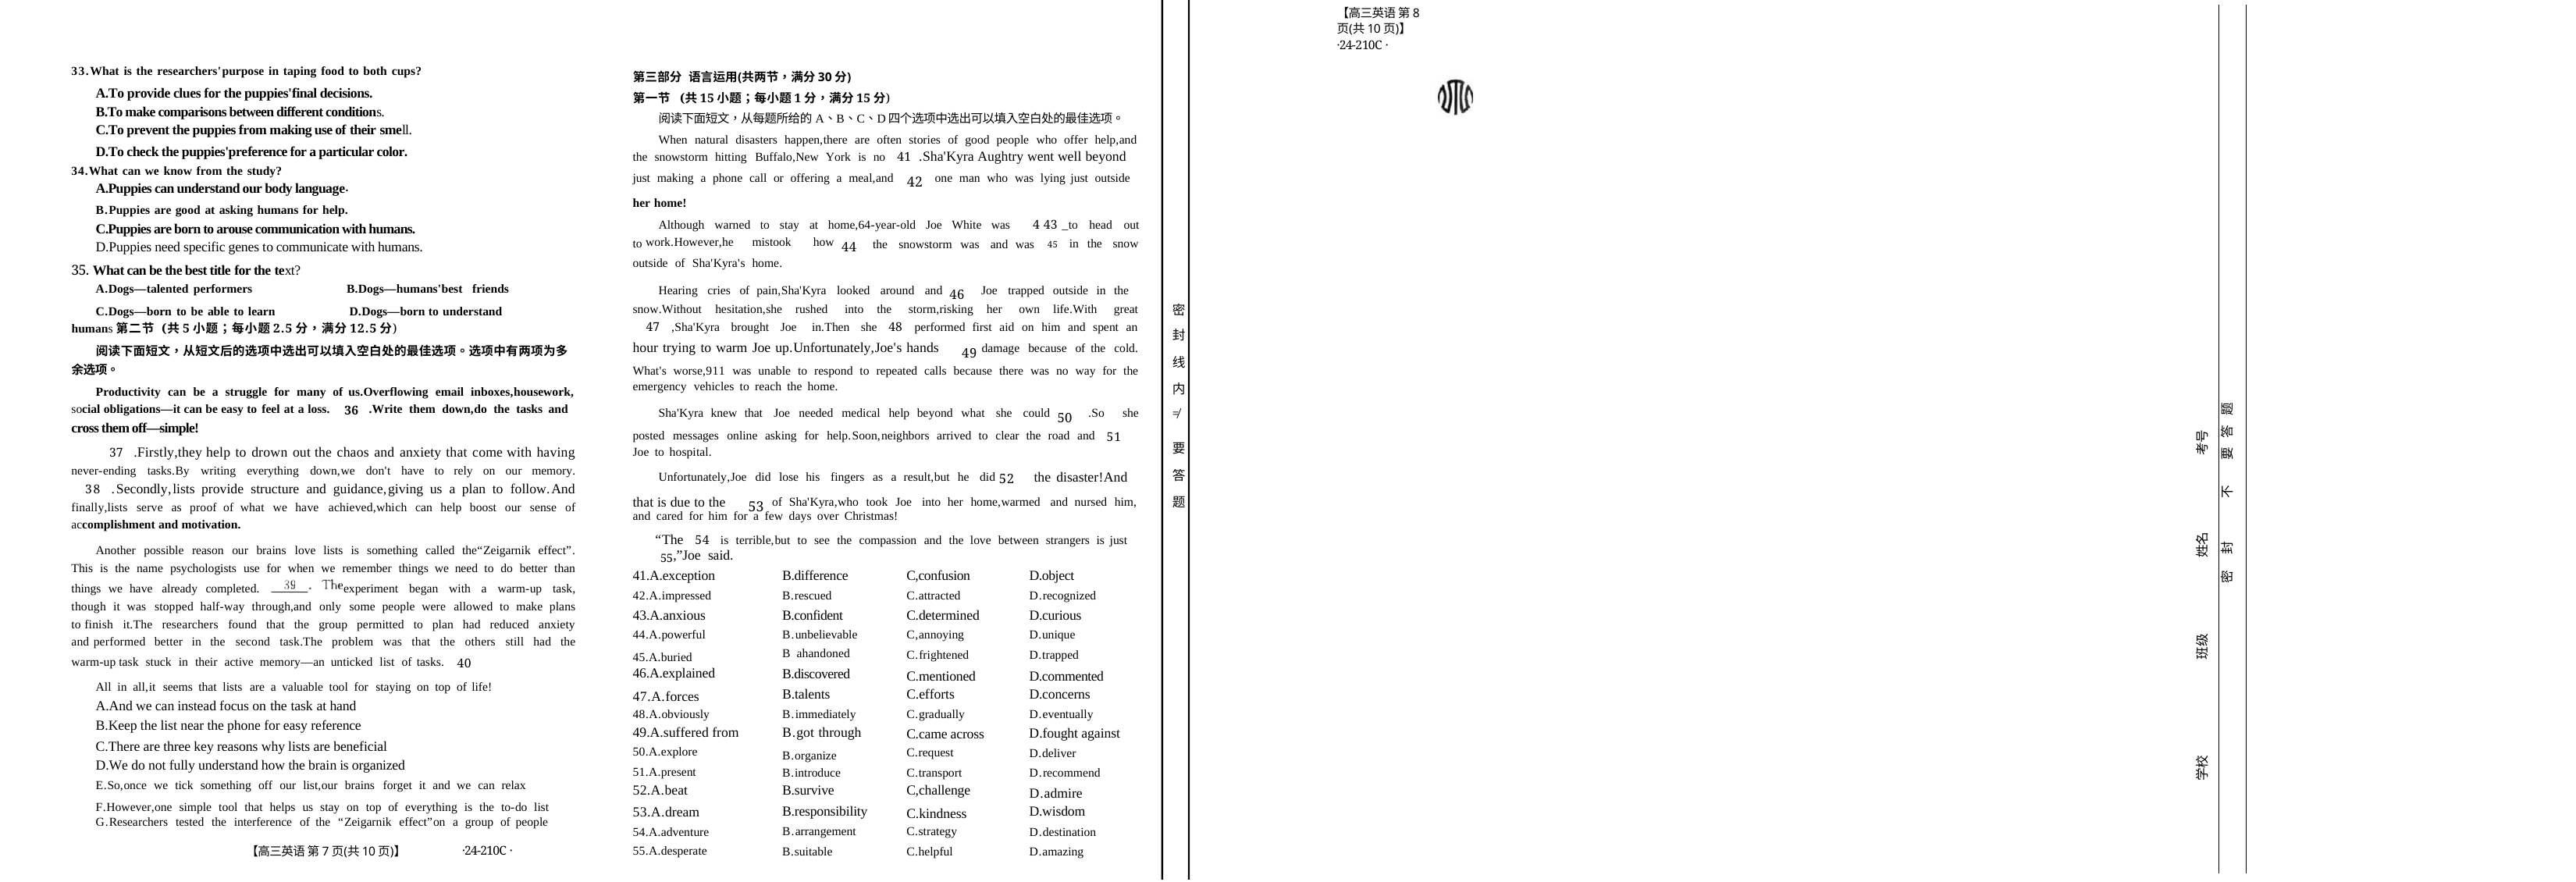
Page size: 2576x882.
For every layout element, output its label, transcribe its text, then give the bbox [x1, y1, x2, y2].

table_cell C.attracted [887, 588, 1006, 606]
table_cell C,annoying [887, 625, 1006, 645]
table_cell D.fought against [1007, 724, 1120, 744]
table_cell C.transport [887, 764, 1006, 782]
text D.Puppies need specific genes to communicate with humans. [95, 244, 624, 263]
table_header 41.A.exception [632, 571, 760, 587]
table_cell D.unique [1007, 625, 1120, 645]
table_cell D.destination [1007, 823, 1120, 842]
table_cell B.rescued [760, 588, 887, 606]
table_cell C,challenge [887, 782, 1006, 802]
text 35. What can be the best title for the text? [71, 264, 624, 278]
table_cell 44.A.powerful [632, 625, 760, 645]
text A.And we can instead focus on the task at hand [95, 701, 624, 720]
text 阅读下面短文，从每题所给的 A、B、C、D四个选项中选出可以填入空白处的最佳选项。 [658, 111, 1153, 126]
table_cell C.strategy [887, 823, 1006, 842]
table_cell C.determined [887, 606, 1006, 625]
picture [1433, 73, 1475, 117]
table_cell C.frightened [887, 645, 1006, 664]
table_cell C.mentioned [887, 664, 1006, 685]
text C.Puppies are born to arouse communication with humans. [95, 223, 624, 236]
table_cell 45.A.buried [632, 645, 760, 664]
text Hearing cries of pain,Sha'Kyra looked around and 46 Joe trapped outside in the [658, 279, 1153, 299]
table_cell C.helpful [887, 842, 1006, 859]
text Unfortunately,Joe did lose his fingers as a result,but he did 52 the disaster!And [658, 468, 1153, 485]
table_cell D.curious [1007, 606, 1120, 625]
picture [1187, 0, 1190, 880]
table_cell D.amazing [1007, 842, 1120, 859]
text B.To make comparisons between different conditions. [95, 106, 624, 119]
table_cell C.request [887, 744, 1006, 763]
table_cell B.suitable [760, 842, 887, 859]
table_cell D.commented [1007, 664, 1120, 685]
text When natural disasters happen,there are often stories of good people who offer help,and the snowstorm hitting Buffalo,New York is no 41 .Sha'Kyra Aughtry went well beyond just making a phone call or offering a meal,and 42 one man who was lying just outside [632, 132, 1138, 191]
table_cell 43.A.anxious [632, 606, 760, 625]
text F.However,one simple tool that helps us stay on top of everything is the to-do list G.Researchers tested the interference of the “Zeigarnik effect”on a group of people [95, 799, 549, 829]
text C.To prevent the puppies from making use of their smell. [95, 126, 624, 146]
table_cell B.survive [760, 782, 887, 802]
table_cell 46.A.explained [632, 664, 760, 685]
table_cell 52.A.beat [632, 782, 760, 802]
table_cell 47.A.forces [632, 685, 760, 705]
text 第一节 (共15小题；每小题1分，满分15分) [633, 91, 1153, 106]
table_cell C.gradually [887, 705, 1006, 724]
text “The 54 is terrible,but to see the compassion and the love between strangers is just 55,”Joe said. [632, 532, 1138, 565]
table_cell D.eventually [1007, 705, 1120, 724]
picture [1161, 0, 1164, 880]
table_cell C.came across [887, 724, 1006, 744]
table_cell D.recommend [1007, 764, 1120, 782]
table_cell D.admire [1007, 782, 1120, 802]
picture [270, 578, 343, 593]
table_cell C.kindness [887, 802, 1006, 823]
table_cell D.wisdom [1007, 802, 1120, 823]
text that is due to the 53 of Sha'Kyra,who took Joe into her home,warmed and nursed him, and cared for him for a few days over Christmas! [632, 489, 1138, 523]
table_cell B ahandoned [760, 645, 887, 664]
table_header B.difference [760, 571, 887, 587]
table_cell B.arrangement [760, 823, 887, 842]
table_cell B.responsibility [760, 802, 887, 823]
table_cell B.unbelievable [760, 625, 887, 645]
table_cell D.concerns [1007, 685, 1120, 705]
table_header 密 封 不 要 答 题 [2219, 5, 2246, 873]
text C.There are three key reasons why lists are beneficial [95, 741, 624, 754]
table_cell B.talents [760, 685, 887, 705]
text Sha'Kyra knew that Joe needed medical help beyond what she could 50 .So she posted messages online asking for help.Soon,neighbors arrived to clear the road and 51 Joe to hospital. [632, 403, 1139, 459]
table_cell B.got through [760, 724, 887, 744]
text A.To provide clues for the puppies'final decisions. [95, 87, 624, 100]
table_cell 51.A.present [632, 764, 760, 782]
table_cell 53.A.dream [632, 802, 760, 823]
text C.Dogs—born to be able to learn D.Dogs—born to understand humans 第二节 (共5小题；每小题2.5分，满分12.5分) [71, 304, 547, 336]
table_cell B.discovered [760, 664, 887, 685]
table_cell B.confident [760, 606, 887, 625]
text 33.What is the researchers'purpose in taping food to both cups? [71, 68, 624, 87]
text 37 .Firstly,they help to drown out the chaos and anxiety that come with having never-ending tasks.By writing everything down,we don't have to rely on our memory. 38 .Secondly,lists provide structure and guidance,giving us a plan to follow.And finally,lists serve as proof of what we have achieved,which can help boost our sense of accomplishment and motivation. [71, 444, 575, 532]
text A.Puppies can understand our body language. [95, 184, 624, 205]
text 阅读下面短文，从短文后的选项中选出可以填入空白处的最佳选项。选项中有两项为多 余选项。 [71, 342, 575, 378]
table_cell 55.A.desperate [632, 842, 760, 859]
text Although warned to stay at home,64-year-old Joe White was 4 43 _to head out to work.However,he mistook how 44 the snowstorm was and was 45 in the snow outside of Sha'Kyra's home. [632, 216, 1139, 270]
text 第三部分 语言运用(共两节，满分30分) [633, 69, 1153, 84]
table_cell 48.A.obviously [632, 705, 760, 724]
table_cell 50.A.explore [632, 744, 760, 763]
text D.We do not fully understand how the brain is organized [95, 759, 624, 773]
table_cell 42.A.impressed [632, 588, 760, 606]
text snow.Without hesitation,she rushed into the storm,risking her own life.With great 47 ,Sha'Kyra brought Joe in.Then she 48 performed first aid on him and spent an hour trying to warm Joe up.Unfortunately,Joe's hands 49 damage because of the cold. What's worse,911 was unable to respond to repeated calls because there was no way for the emergency vehicles to reach the home. [632, 302, 1138, 393]
table_cell 49.A.suffered from [632, 724, 760, 744]
text Another possible reason our brains love lists is something called the“Zeigarnik effect”. This is the name psychologists use for when we remember things we need to do better than things we have already completed. experiment began with a warm-up task, though it was stopped half-way through,and only some people were allowed to make plans to finish it.The researchers found that the group permitted to plan had reduced anxiety and performed better in the second task.The problem was that the others still had the warm-up task stuck in their active memory—an unticked list of tasks. 40 [71, 543, 575, 671]
table_cell D.trapped [1007, 645, 1120, 664]
table_header C,confusion [887, 571, 1006, 587]
table_cell D.recognized [1007, 588, 1120, 606]
table_header 学校 班级 姓名 考号 [2194, 5, 2218, 873]
table_header D.object [1007, 571, 1120, 587]
table_cell D.deliver [1007, 744, 1120, 763]
table_cell 54.A.adventure [632, 823, 760, 842]
text B.Keep the list near the phone for easy reference [95, 720, 624, 733]
table_cell B.introduce [760, 764, 887, 782]
table_cell B.immediately [760, 705, 887, 724]
table_cell C.efforts [887, 685, 1006, 705]
table_cell B.organize [760, 744, 887, 763]
text D.To check the puppies'preference for a particular color. [95, 146, 624, 159]
text 【高三英语 第7页(共10页)】 ·24-210C · [246, 842, 624, 859]
text 【高三英语 第8页(共10页)】 ·24-210C · [1336, 5, 1425, 53]
text Productivity can be a struggle for many of us.Overflowing email inboxes,housework, social obligations—it can be easy to feel at a loss. 36 .Write them down,do the tasks and cross them off—simple! [71, 385, 575, 436]
